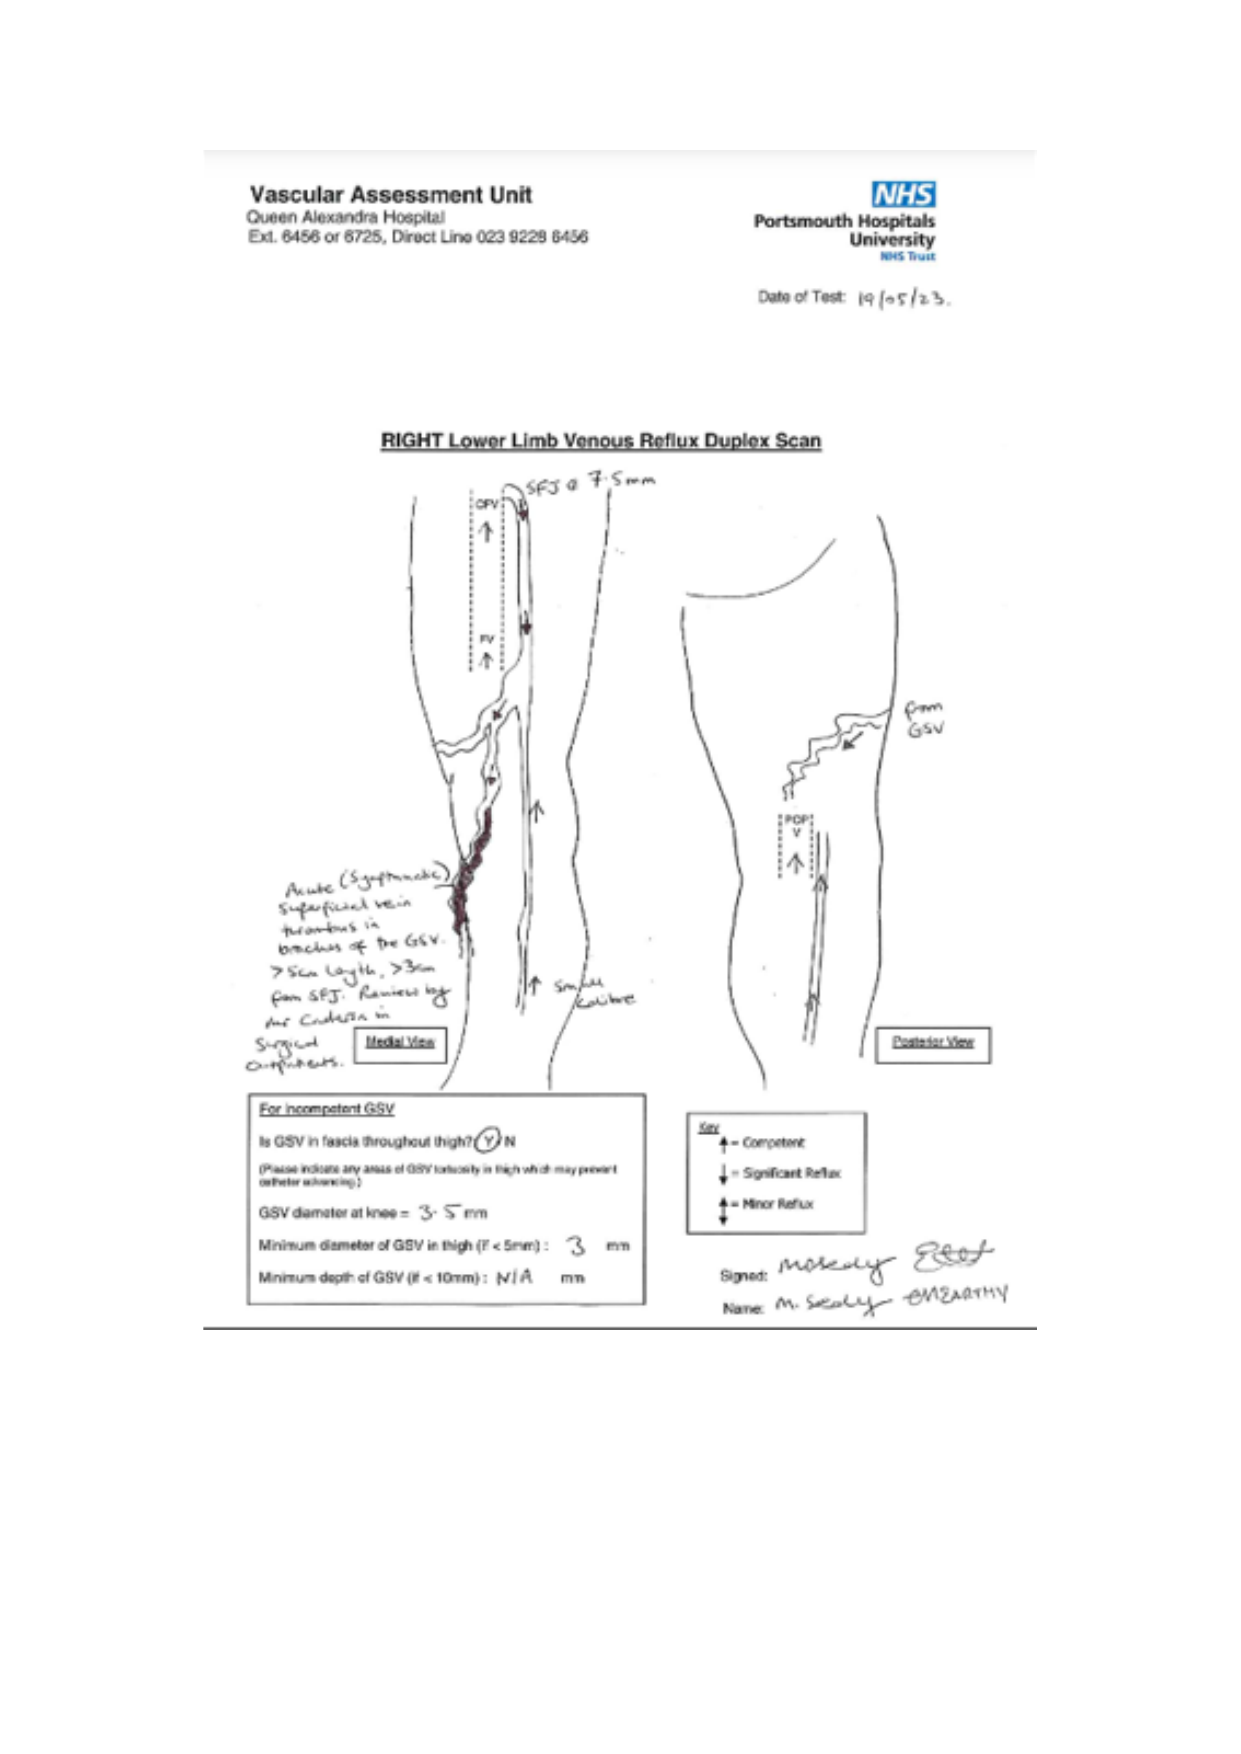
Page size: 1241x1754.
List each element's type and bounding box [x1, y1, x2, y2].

picture [203, 150, 1037, 1330]
